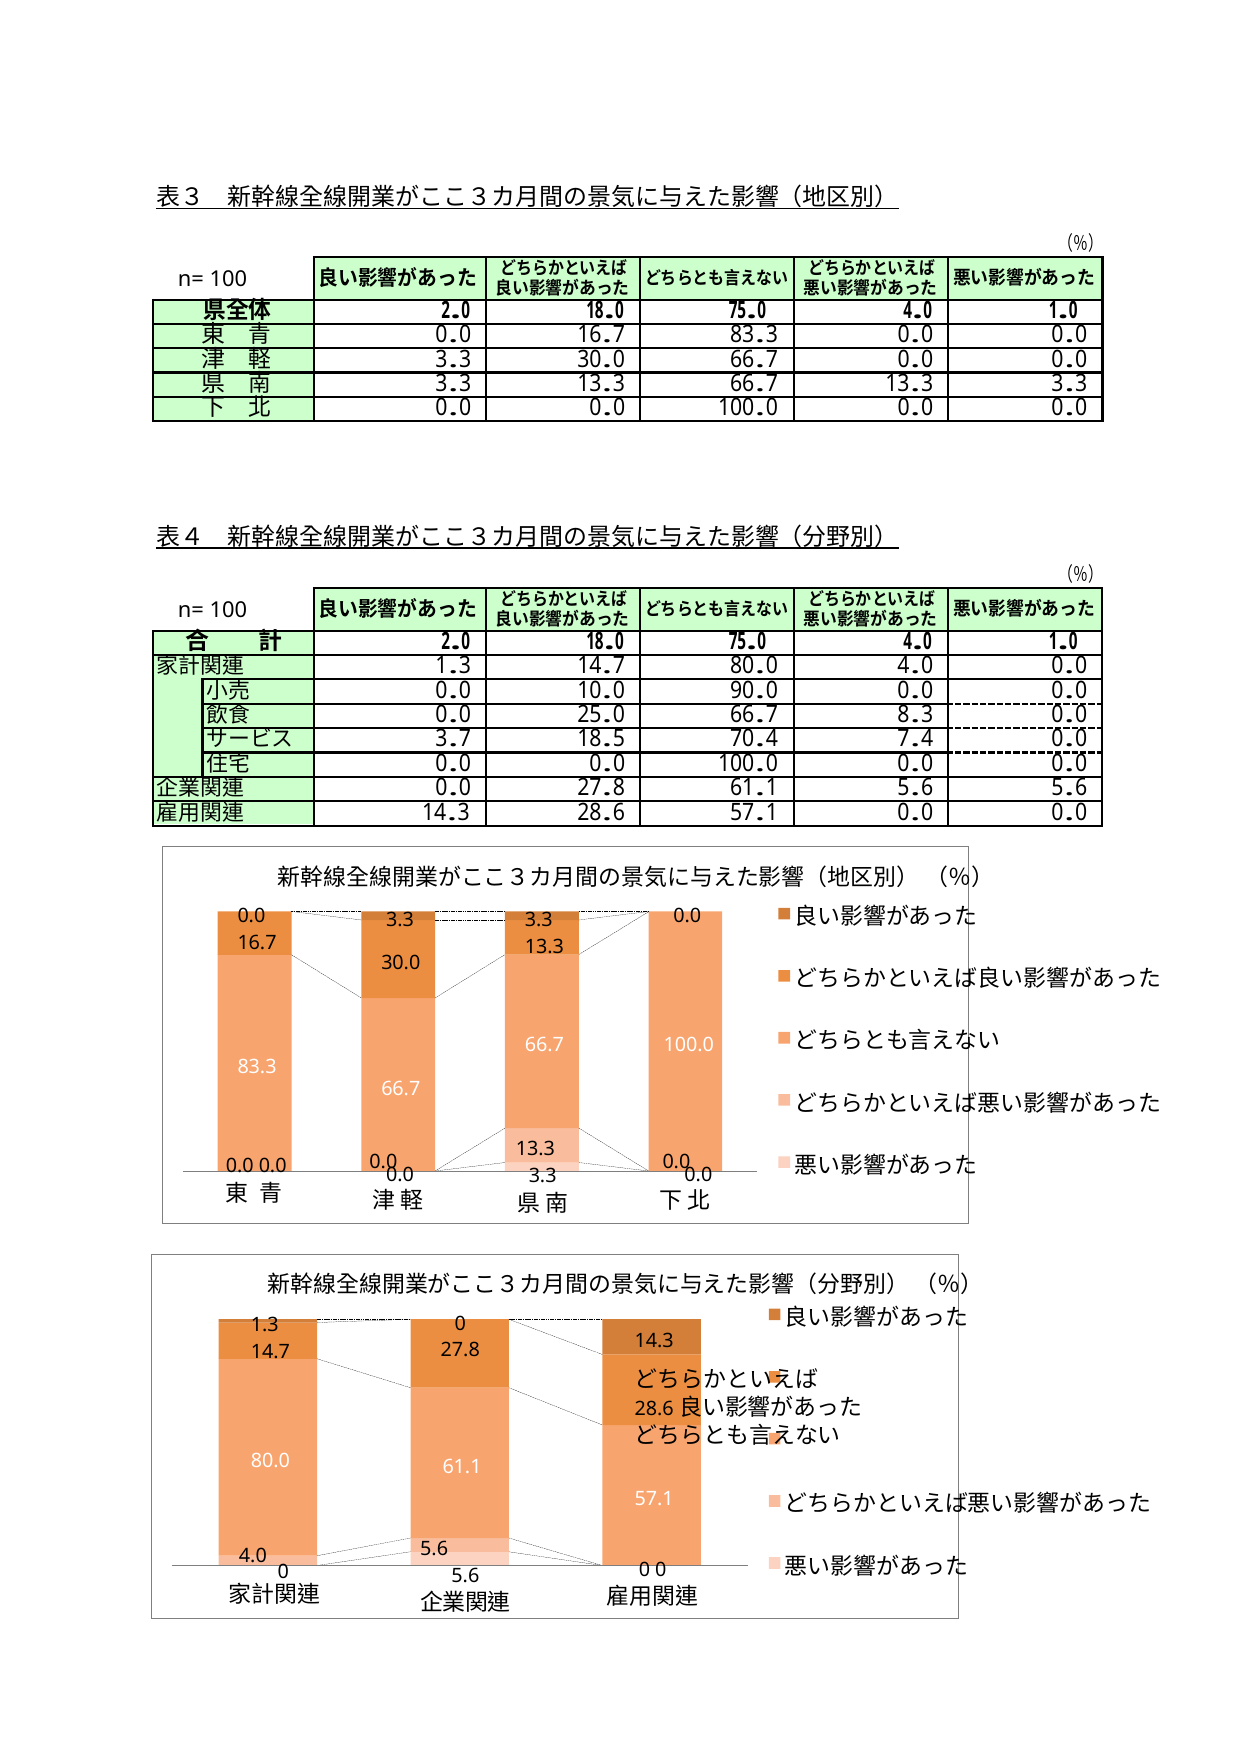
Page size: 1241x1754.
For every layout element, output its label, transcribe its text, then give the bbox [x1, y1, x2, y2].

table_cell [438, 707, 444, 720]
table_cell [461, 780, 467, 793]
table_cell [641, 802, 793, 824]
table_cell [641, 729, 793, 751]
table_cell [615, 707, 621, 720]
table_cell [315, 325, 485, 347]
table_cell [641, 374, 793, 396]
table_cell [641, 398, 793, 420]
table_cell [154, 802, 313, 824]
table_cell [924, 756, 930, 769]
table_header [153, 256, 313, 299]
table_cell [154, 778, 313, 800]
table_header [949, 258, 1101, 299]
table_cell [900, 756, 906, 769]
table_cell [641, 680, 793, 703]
subtitle 表３ 新幹線全線開業がここ３カ月間の景気に与えた影響（地区別） [156, 180, 904, 212]
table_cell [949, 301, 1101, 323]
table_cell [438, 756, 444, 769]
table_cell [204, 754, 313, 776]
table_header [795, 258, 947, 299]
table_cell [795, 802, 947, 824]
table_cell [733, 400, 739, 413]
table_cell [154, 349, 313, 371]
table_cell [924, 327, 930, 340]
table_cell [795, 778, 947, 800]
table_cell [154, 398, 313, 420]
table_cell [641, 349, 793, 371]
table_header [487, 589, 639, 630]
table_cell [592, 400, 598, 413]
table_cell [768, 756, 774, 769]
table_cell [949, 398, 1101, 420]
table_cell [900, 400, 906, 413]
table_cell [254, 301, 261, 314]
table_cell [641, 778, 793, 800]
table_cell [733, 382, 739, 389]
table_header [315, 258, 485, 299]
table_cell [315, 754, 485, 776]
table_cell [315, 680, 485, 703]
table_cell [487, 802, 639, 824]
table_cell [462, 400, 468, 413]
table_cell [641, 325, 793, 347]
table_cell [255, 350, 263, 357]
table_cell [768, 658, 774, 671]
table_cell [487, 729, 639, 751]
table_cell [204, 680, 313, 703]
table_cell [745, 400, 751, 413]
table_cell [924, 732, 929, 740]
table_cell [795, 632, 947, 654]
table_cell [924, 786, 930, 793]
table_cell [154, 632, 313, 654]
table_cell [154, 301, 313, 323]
text （％） [1058, 560, 1134, 587]
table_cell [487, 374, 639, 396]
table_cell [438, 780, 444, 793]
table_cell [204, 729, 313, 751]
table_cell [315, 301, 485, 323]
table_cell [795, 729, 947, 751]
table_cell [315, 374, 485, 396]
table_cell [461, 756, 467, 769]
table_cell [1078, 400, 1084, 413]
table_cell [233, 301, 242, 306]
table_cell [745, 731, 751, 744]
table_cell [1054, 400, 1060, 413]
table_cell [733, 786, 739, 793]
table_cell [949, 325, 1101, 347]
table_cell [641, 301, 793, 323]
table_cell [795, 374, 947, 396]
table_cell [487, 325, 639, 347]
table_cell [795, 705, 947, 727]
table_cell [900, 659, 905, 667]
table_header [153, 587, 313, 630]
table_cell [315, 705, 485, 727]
text （％） [1058, 229, 1134, 256]
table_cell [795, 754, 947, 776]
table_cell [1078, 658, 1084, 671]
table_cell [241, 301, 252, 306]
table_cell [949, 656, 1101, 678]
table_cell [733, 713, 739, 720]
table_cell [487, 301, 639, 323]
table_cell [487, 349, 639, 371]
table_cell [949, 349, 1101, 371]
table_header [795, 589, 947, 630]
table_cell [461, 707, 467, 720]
subtitle 表４ 新幹線全線開業がここ３カ月間の景気に与えた影響（分野別） [156, 519, 904, 552]
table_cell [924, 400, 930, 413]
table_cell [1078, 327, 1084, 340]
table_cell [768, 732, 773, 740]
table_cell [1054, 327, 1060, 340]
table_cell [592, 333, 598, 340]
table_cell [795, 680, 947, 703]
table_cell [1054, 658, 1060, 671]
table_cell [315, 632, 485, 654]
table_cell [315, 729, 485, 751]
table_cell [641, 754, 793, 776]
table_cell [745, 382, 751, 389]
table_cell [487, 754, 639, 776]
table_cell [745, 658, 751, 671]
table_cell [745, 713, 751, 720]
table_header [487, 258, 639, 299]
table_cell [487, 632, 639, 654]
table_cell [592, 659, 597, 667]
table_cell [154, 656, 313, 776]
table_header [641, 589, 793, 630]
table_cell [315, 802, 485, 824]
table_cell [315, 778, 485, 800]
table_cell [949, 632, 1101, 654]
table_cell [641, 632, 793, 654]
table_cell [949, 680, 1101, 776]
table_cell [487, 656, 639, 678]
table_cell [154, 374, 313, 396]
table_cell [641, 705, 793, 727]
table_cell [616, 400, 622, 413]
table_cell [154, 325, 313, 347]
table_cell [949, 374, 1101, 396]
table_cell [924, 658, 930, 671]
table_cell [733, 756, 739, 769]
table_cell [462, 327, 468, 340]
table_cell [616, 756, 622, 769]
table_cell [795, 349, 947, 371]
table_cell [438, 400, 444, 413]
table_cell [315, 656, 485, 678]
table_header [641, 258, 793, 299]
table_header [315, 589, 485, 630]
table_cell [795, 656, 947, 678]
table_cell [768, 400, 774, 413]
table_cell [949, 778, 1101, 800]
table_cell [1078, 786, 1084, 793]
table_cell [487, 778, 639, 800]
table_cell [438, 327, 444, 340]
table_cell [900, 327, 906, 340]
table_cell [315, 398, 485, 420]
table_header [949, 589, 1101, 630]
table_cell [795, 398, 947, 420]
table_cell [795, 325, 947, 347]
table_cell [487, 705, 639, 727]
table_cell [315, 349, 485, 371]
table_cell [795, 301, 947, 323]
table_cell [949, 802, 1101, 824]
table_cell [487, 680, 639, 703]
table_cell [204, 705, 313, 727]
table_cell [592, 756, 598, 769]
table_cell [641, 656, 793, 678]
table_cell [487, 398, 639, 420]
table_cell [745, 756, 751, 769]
